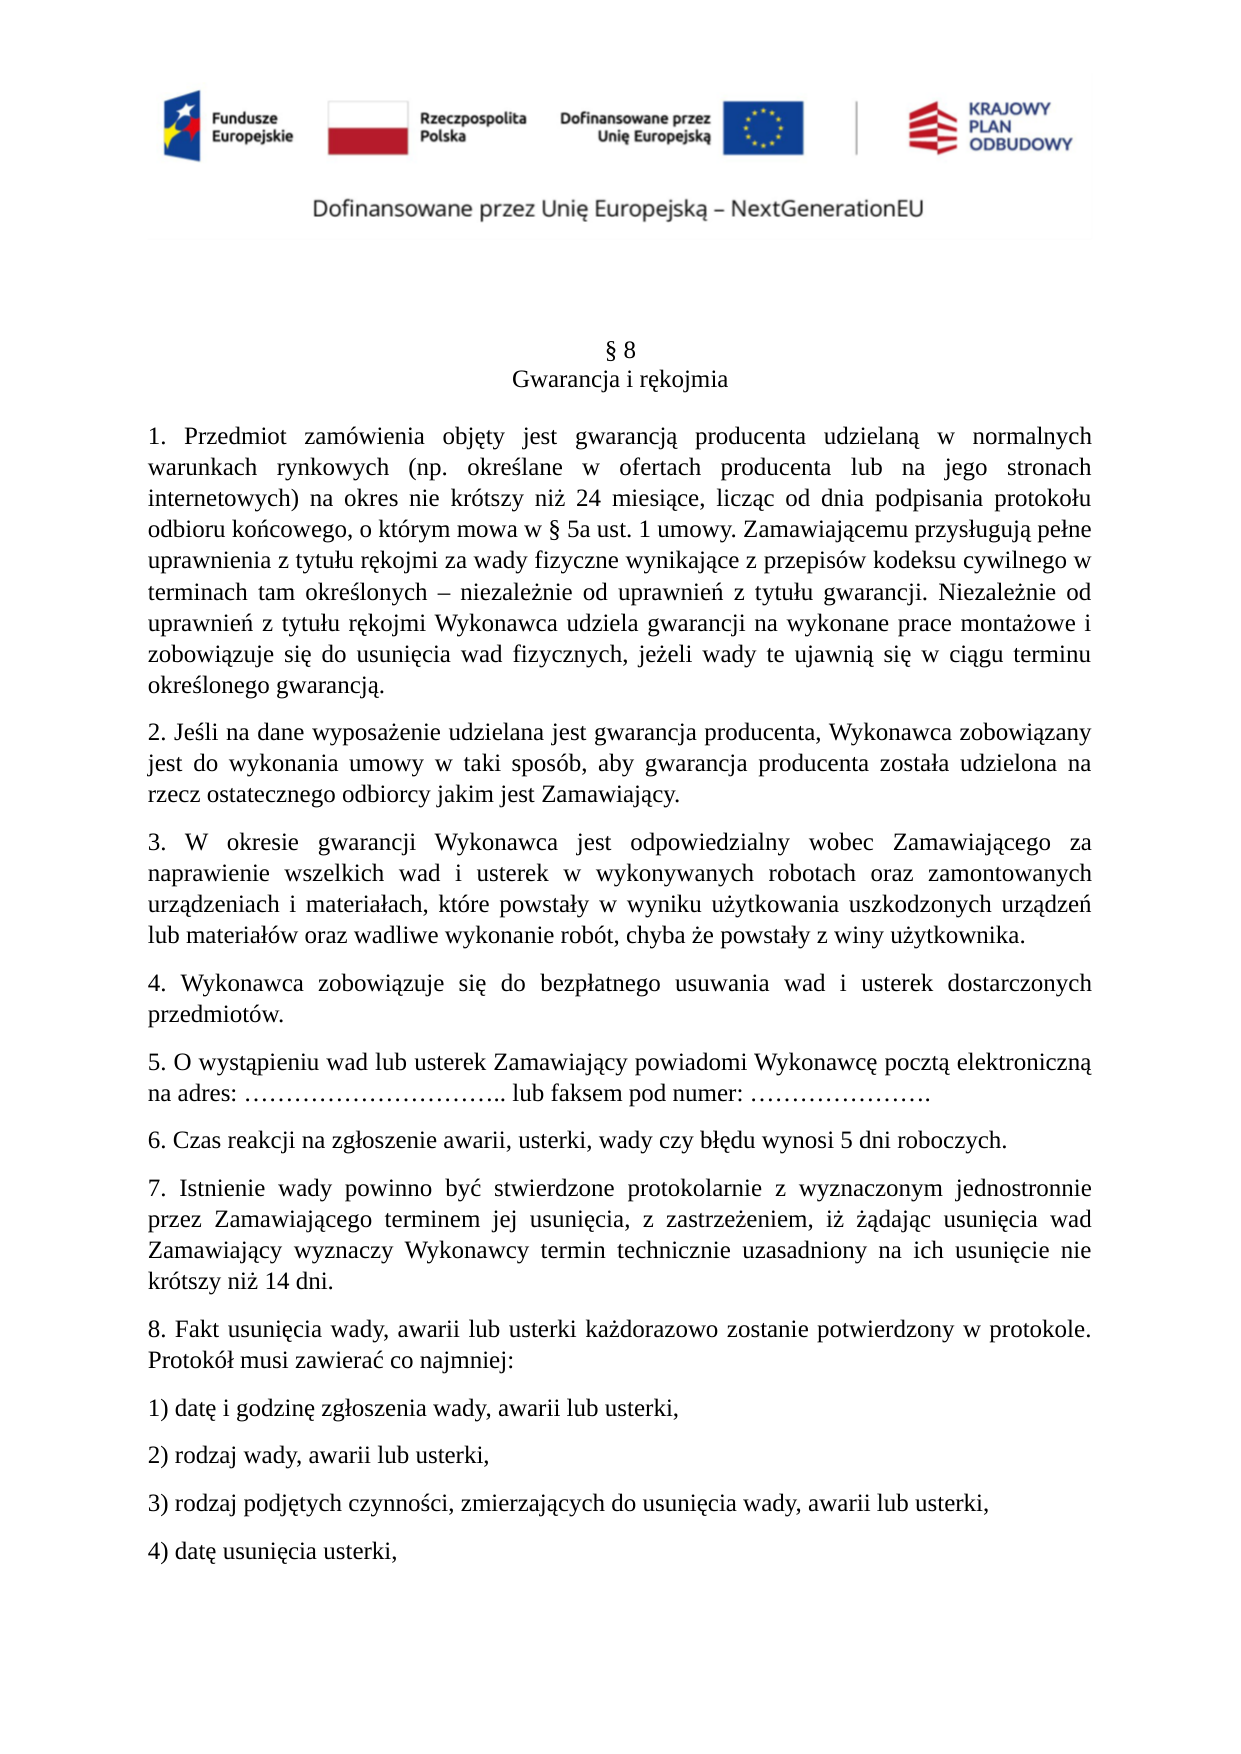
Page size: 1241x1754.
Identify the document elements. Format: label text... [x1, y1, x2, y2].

text 7. Istnienie wady powinno być stwierdzone protokolarnie z wyznaczonym jednostronnie przez Zamawiającego terminem jej usunięcia, z zastrzeżeniem, iż żądając usunięcia wad Zamawiający wyznaczy Wykonawcy termin technicznie uzasadniony na ich usunięcie nie krótszy niż 14 dni. [148, 1173, 1093, 1295]
text 5. O wystąpieniu wad lub usterek Zamawiający powiadomi Wykonawcę pocztą elektroniczną na adres: ………………………….. lub faksem pod numer: …………………. [148, 1047, 1093, 1107]
text 8. Fakt usunięcia wady, awarii lub usterki każdorazowo zostanie potwierdzony w protokole. Protokół musi zawierać co najmniej: [148, 1314, 1093, 1374]
text 3) rodzaj podjętych czynności, zmierzających do usunięcia wady, awarii lub usterki, [148, 1488, 1093, 1517]
text 1. Przedmiot zamówienia objęty jest gwarancją producenta udzielaną w normalnych warunkach rynkowych (np. określane w ofertach producenta lub na jego stronach internetowych) na okres nie krótszy niż 24 miesiące, licząc od dnia podpisania protokołu odbioru końcowego, o którym mowa w § 5a ust. 1 umowy. Zamawiającemu przysługują pełne uprawnienia z tytułu rękojmi za wady fizyczne wynikające z przepisów kodeksu cywilnego w terminach tam określonych – niezależnie od uprawnień z tytułu gwarancji. Niezależnie od uprawnień z tytułu rękojmi Wykonawca udziela gwarancji na wykonane prace montażowe i zobowiązuje się do usunięcia wad fizycznych, jeżeli wady te ujawnią się w ciągu terminu określonego gwarancją. [148, 421, 1093, 698]
text 4) datę usunięcia usterki, [148, 1536, 1093, 1565]
text 4. Wykonawca zobowiązuje się do bezpłatnego usuwania wad i usterek dostarczonych przedmiotów. [148, 968, 1093, 1028]
text 2) rodzaj wady, awarii lub usterki, [148, 1441, 1093, 1469]
text § 8 [148, 335, 1093, 364]
text 6. Czas reakcji na zgłoszenie awarii, usterki, wady czy błędu wynosi 5 dni roboczych. [148, 1126, 1093, 1154]
text Gwarancja i rękojmia [148, 364, 1093, 393]
text 1) datę i godzinę zgłoszenia wady, awarii lub usterki, [148, 1393, 1093, 1422]
text 2. Jeśli na dane wyposażenie udzielana jest gwarancja producenta, Wykonawca zobowiązany jest do wykonania umowy w taki sposób, aby gwarancja producenta została udzielona na rzecz ostatecznego odbiorcy jakim jest Zamawiający. [148, 717, 1093, 808]
text 3. W okresie gwarancji Wykonawca jest odpowiedzialny wobec Zamawiającego za naprawienie wszelkich wad i usterek w wykonywanych robotach oraz zamontowanych urządzeniach i materiałach, które powstały w wyniku użytkowania uszkodzonych urządzeń lub materiałów oraz wadliwe wykonanie robót, chyba że powstały z winy użytkownika. [148, 827, 1093, 949]
picture [147, 73, 1093, 240]
